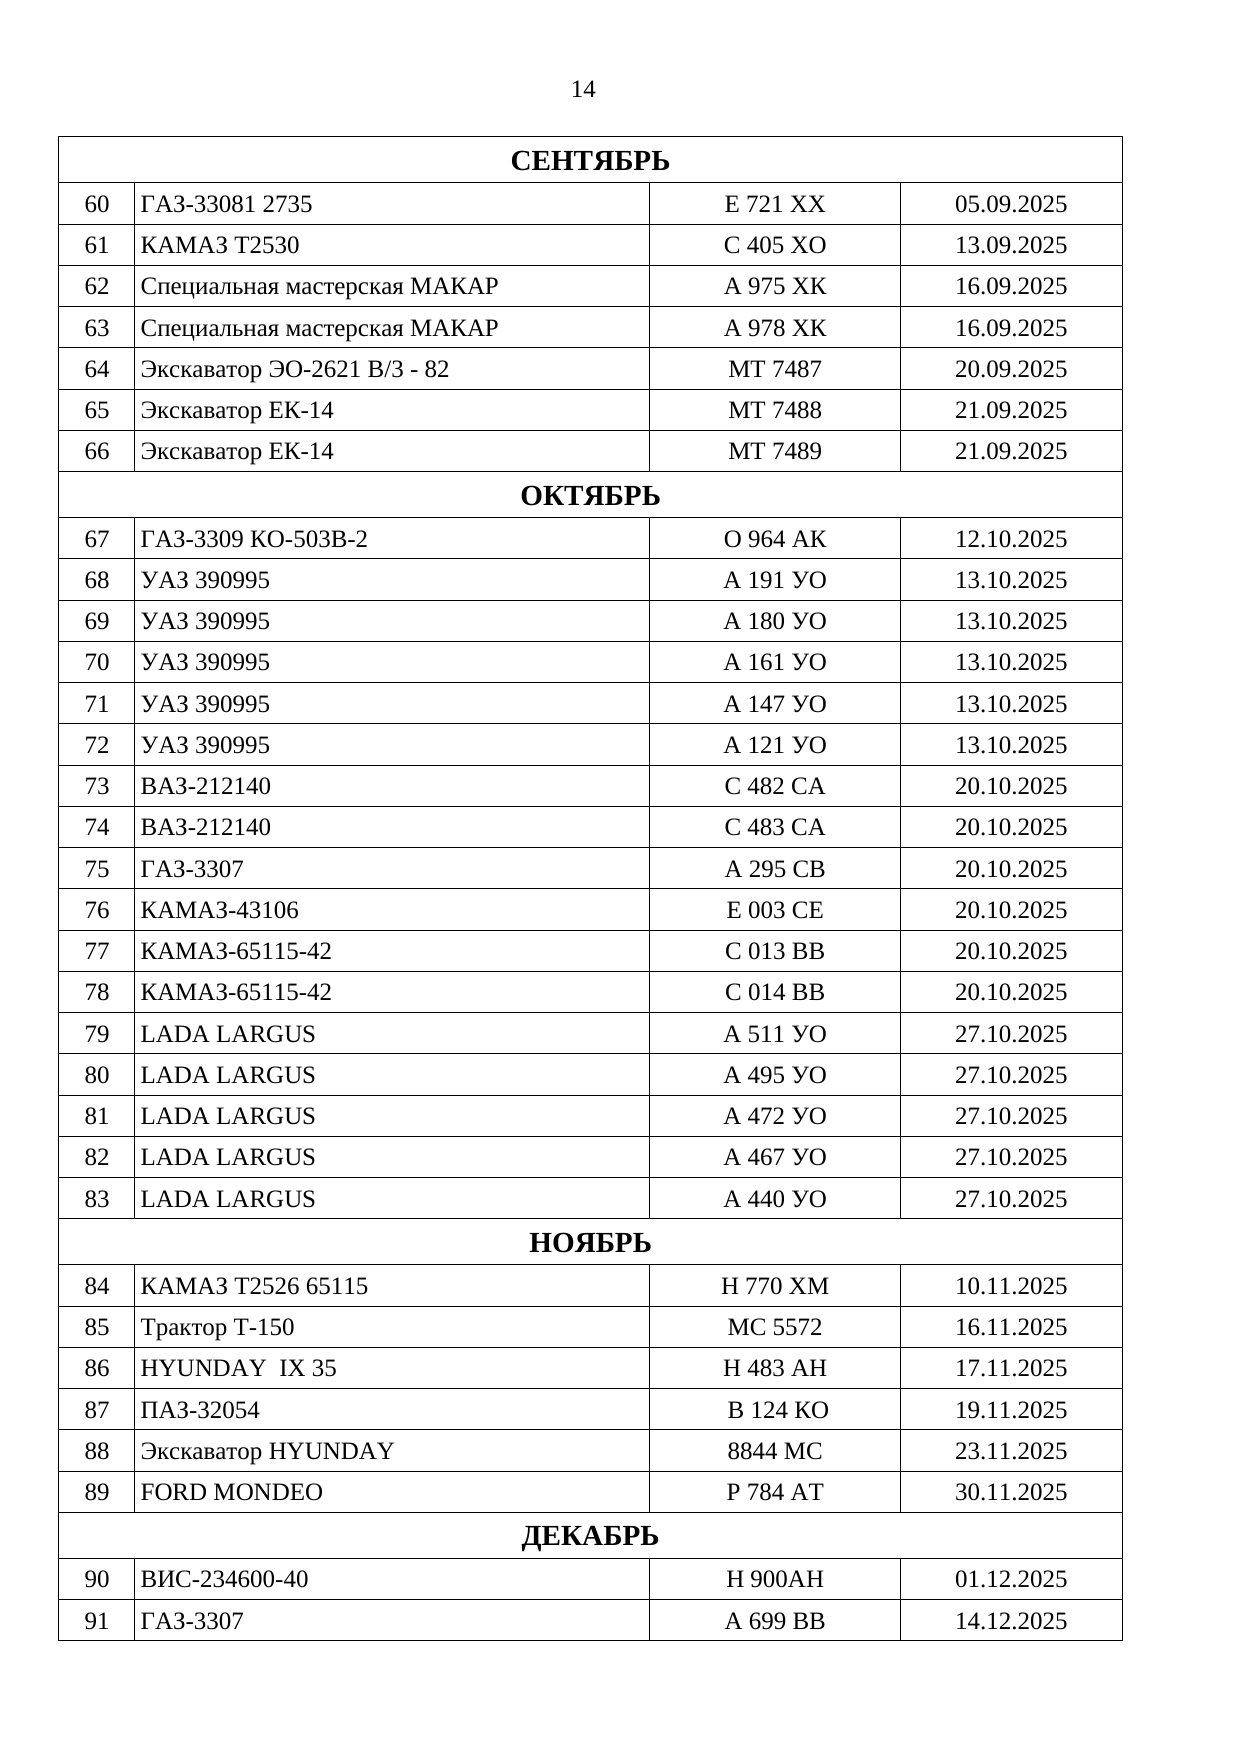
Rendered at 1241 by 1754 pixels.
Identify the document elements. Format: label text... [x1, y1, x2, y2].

table_cell 72 [59, 724, 134, 764]
table_cell LADA LARGUS [135, 1013, 649, 1053]
table_cell 66 [59, 431, 134, 471]
table_cell ГАЗ-33081 2735 [135, 183, 649, 223]
table_cell 91 [59, 1600, 134, 1640]
table_cell HYUNDAY IX 35 [135, 1348, 649, 1388]
table_cell 64 [59, 348, 134, 388]
table_cell 13.09.2025 [901, 225, 1122, 265]
table_cell ГАЗ-3307 [135, 848, 649, 888]
table_cell Н 900АН [650, 1559, 900, 1599]
table_cell С 482 СА [650, 766, 900, 806]
table_cell 62 [59, 266, 134, 306]
table_cell 14.12.2025 [901, 1600, 1122, 1640]
table_cell 70 [59, 642, 134, 682]
table_cell LADA LARGUS [135, 1054, 649, 1094]
table_cell 20.10.2025 [901, 807, 1122, 847]
table_cell А 191 УО [650, 559, 900, 599]
table_cell ДЕКАБРЬ [59, 1513, 1122, 1558]
table_cell КАМАЗ-43106 [135, 889, 649, 929]
table_cell А 511 УО [650, 1013, 900, 1053]
table_cell О 964 АК [650, 518, 900, 558]
table_cell 20.10.2025 [901, 848, 1122, 888]
table_cell 12.10.2025 [901, 518, 1122, 558]
table_cell 21.09.2025 [901, 431, 1122, 471]
table_cell Трактор Т-150 [135, 1307, 649, 1347]
table_cell 85 [59, 1307, 134, 1347]
table_cell 20.10.2025 [901, 931, 1122, 971]
table_cell 88 [59, 1430, 134, 1471]
table_cell 13.10.2025 [901, 683, 1122, 723]
table_cell Экскаватор HYUNDAY [135, 1430, 649, 1471]
table_cell 74 [59, 807, 134, 847]
table_cell МС 5572 [650, 1307, 900, 1347]
table_cell С 014 ВВ [650, 972, 900, 1012]
table_cell МТ 7489 [650, 431, 900, 471]
table_cell 65 [59, 390, 134, 430]
table_cell МТ 7488 [650, 390, 900, 430]
table_cell LADA LARGUS [135, 1178, 649, 1218]
table_cell 13.10.2025 [901, 559, 1122, 599]
table_cell 20.10.2025 [901, 766, 1122, 806]
table_cell А 121 УО [650, 724, 900, 764]
table_cell С 405 ХО [650, 225, 900, 265]
table_cell 75 [59, 848, 134, 888]
table_cell 78 [59, 972, 134, 1012]
table_cell УАЗ 390995 [135, 724, 649, 764]
table_cell 90 [59, 1559, 134, 1599]
table_cell 20.09.2025 [901, 348, 1122, 388]
table_cell 23.11.2025 [901, 1430, 1122, 1471]
table_cell Специальная мастерская МАКАР [135, 307, 649, 347]
table_cell 8844 МС [650, 1430, 900, 1471]
table_cell УАЗ 390995 [135, 642, 649, 682]
table_cell А 975 ХК [650, 266, 900, 306]
table_cell 27.10.2025 [901, 1013, 1122, 1053]
table_cell 16.11.2025 [901, 1307, 1122, 1347]
table_cell Е 721 ХХ [650, 183, 900, 223]
table_cell А 295 СВ [650, 848, 900, 888]
table_cell 16.09.2025 [901, 266, 1122, 306]
table_cell А 180 УО [650, 601, 900, 641]
table_cell Специальная мастерская МАКАР [135, 266, 649, 306]
table_cell 76 [59, 889, 134, 929]
table_cell УАЗ 390995 [135, 601, 649, 641]
table_cell Н 483 АН [650, 1348, 900, 1388]
table_cell 69 [59, 601, 134, 641]
table_cell 27.10.2025 [901, 1178, 1122, 1218]
table_cell 83 [59, 1178, 134, 1218]
table_cell 13.10.2025 [901, 724, 1122, 764]
table_cell 82 [59, 1137, 134, 1177]
table_cell 87 [59, 1389, 134, 1429]
table_cell ВАЗ-212140 [135, 766, 649, 806]
table_cell КАМАЗ-65115-42 [135, 972, 649, 1012]
table_cell ВАЗ-212140 [135, 807, 649, 847]
table_cell ОКТЯБРЬ [59, 472, 1122, 517]
table_cell Н 770 ХМ [650, 1265, 900, 1306]
table_cell 21.09.2025 [901, 390, 1122, 430]
table_cell 27.10.2025 [901, 1054, 1122, 1094]
table_cell 01.12.2025 [901, 1559, 1122, 1599]
table_cell 10.11.2025 [901, 1265, 1122, 1306]
table_cell НОЯБРЬ [59, 1219, 1122, 1264]
table_cell С 483 СА [650, 807, 900, 847]
table_cell 27.10.2025 [901, 1137, 1122, 1177]
table_cell 05.09.2025 [901, 183, 1122, 223]
table_cell 13.10.2025 [901, 601, 1122, 641]
table_cell 84 [59, 1265, 134, 1306]
table_cell ГАЗ-3309 КО-503В-2 [135, 518, 649, 558]
table_cell 86 [59, 1348, 134, 1388]
table_cell СЕНТЯБРЬ [59, 137, 1122, 182]
table_cell 89 [59, 1472, 134, 1512]
table_cell 60 [59, 183, 134, 223]
table_cell FORD MONDEO [135, 1472, 649, 1512]
table_cell 20.10.2025 [901, 889, 1122, 929]
table_cell 61 [59, 225, 134, 265]
table_cell 20.10.2025 [901, 972, 1122, 1012]
table_cell 63 [59, 307, 134, 347]
table_cell 73 [59, 766, 134, 806]
table_cell LADA LARGUS [135, 1137, 649, 1177]
table_cell А 699 ВВ [650, 1600, 900, 1640]
table_cell 19.11.2025 [901, 1389, 1122, 1429]
table_cell УАЗ 390995 [135, 559, 649, 599]
table_cell УАЗ 390995 [135, 683, 649, 723]
table_cell 79 [59, 1013, 134, 1053]
table_cell Е 003 СЕ [650, 889, 900, 929]
table_cell А 495 УО [650, 1054, 900, 1094]
table_cell 67 [59, 518, 134, 558]
table_cell А 440 УО [650, 1178, 900, 1218]
table_cell 81 [59, 1096, 134, 1136]
table_cell 68 [59, 559, 134, 599]
table_cell Экскаватор ЕК-14 [135, 431, 649, 471]
table_cell КАМАЗ Т2530 [135, 225, 649, 265]
table_cell 13.10.2025 [901, 642, 1122, 682]
table_cell МТ 7487 [650, 348, 900, 388]
table_cell 17.11.2025 [901, 1348, 1122, 1388]
table_cell А 978 ХК [650, 307, 900, 347]
table_cell ПАЗ-32054 [135, 1389, 649, 1429]
table_cell 77 [59, 931, 134, 971]
table_cell Экскаватор ЭО-2621 В/3 - 82 [135, 348, 649, 388]
table_cell А 472 УО [650, 1096, 900, 1136]
table_cell LADA LARGUS [135, 1096, 649, 1136]
table_cell 16.09.2025 [901, 307, 1122, 347]
table_cell Р 784 АТ [650, 1472, 900, 1512]
table_cell КАМАЗ Т2526 65115 [135, 1265, 649, 1306]
table_cell ВИС-234600-40 [135, 1559, 649, 1599]
table_cell А 467 УО [650, 1137, 900, 1177]
table_cell КАМАЗ-65115-42 [135, 931, 649, 971]
table_cell 71 [59, 683, 134, 723]
table_cell А 161 УО [650, 642, 900, 682]
table_cell 27.10.2025 [901, 1096, 1122, 1136]
table_cell 80 [59, 1054, 134, 1094]
table_cell 30.11.2025 [901, 1472, 1122, 1512]
table_cell А 147 УО [650, 683, 900, 723]
table_cell С 013 ВВ [650, 931, 900, 971]
table_cell ГАЗ-3307 [135, 1600, 649, 1640]
table_cell Экскаватор ЕК-14 [135, 390, 649, 430]
table_cell В 124 КО [650, 1389, 900, 1429]
